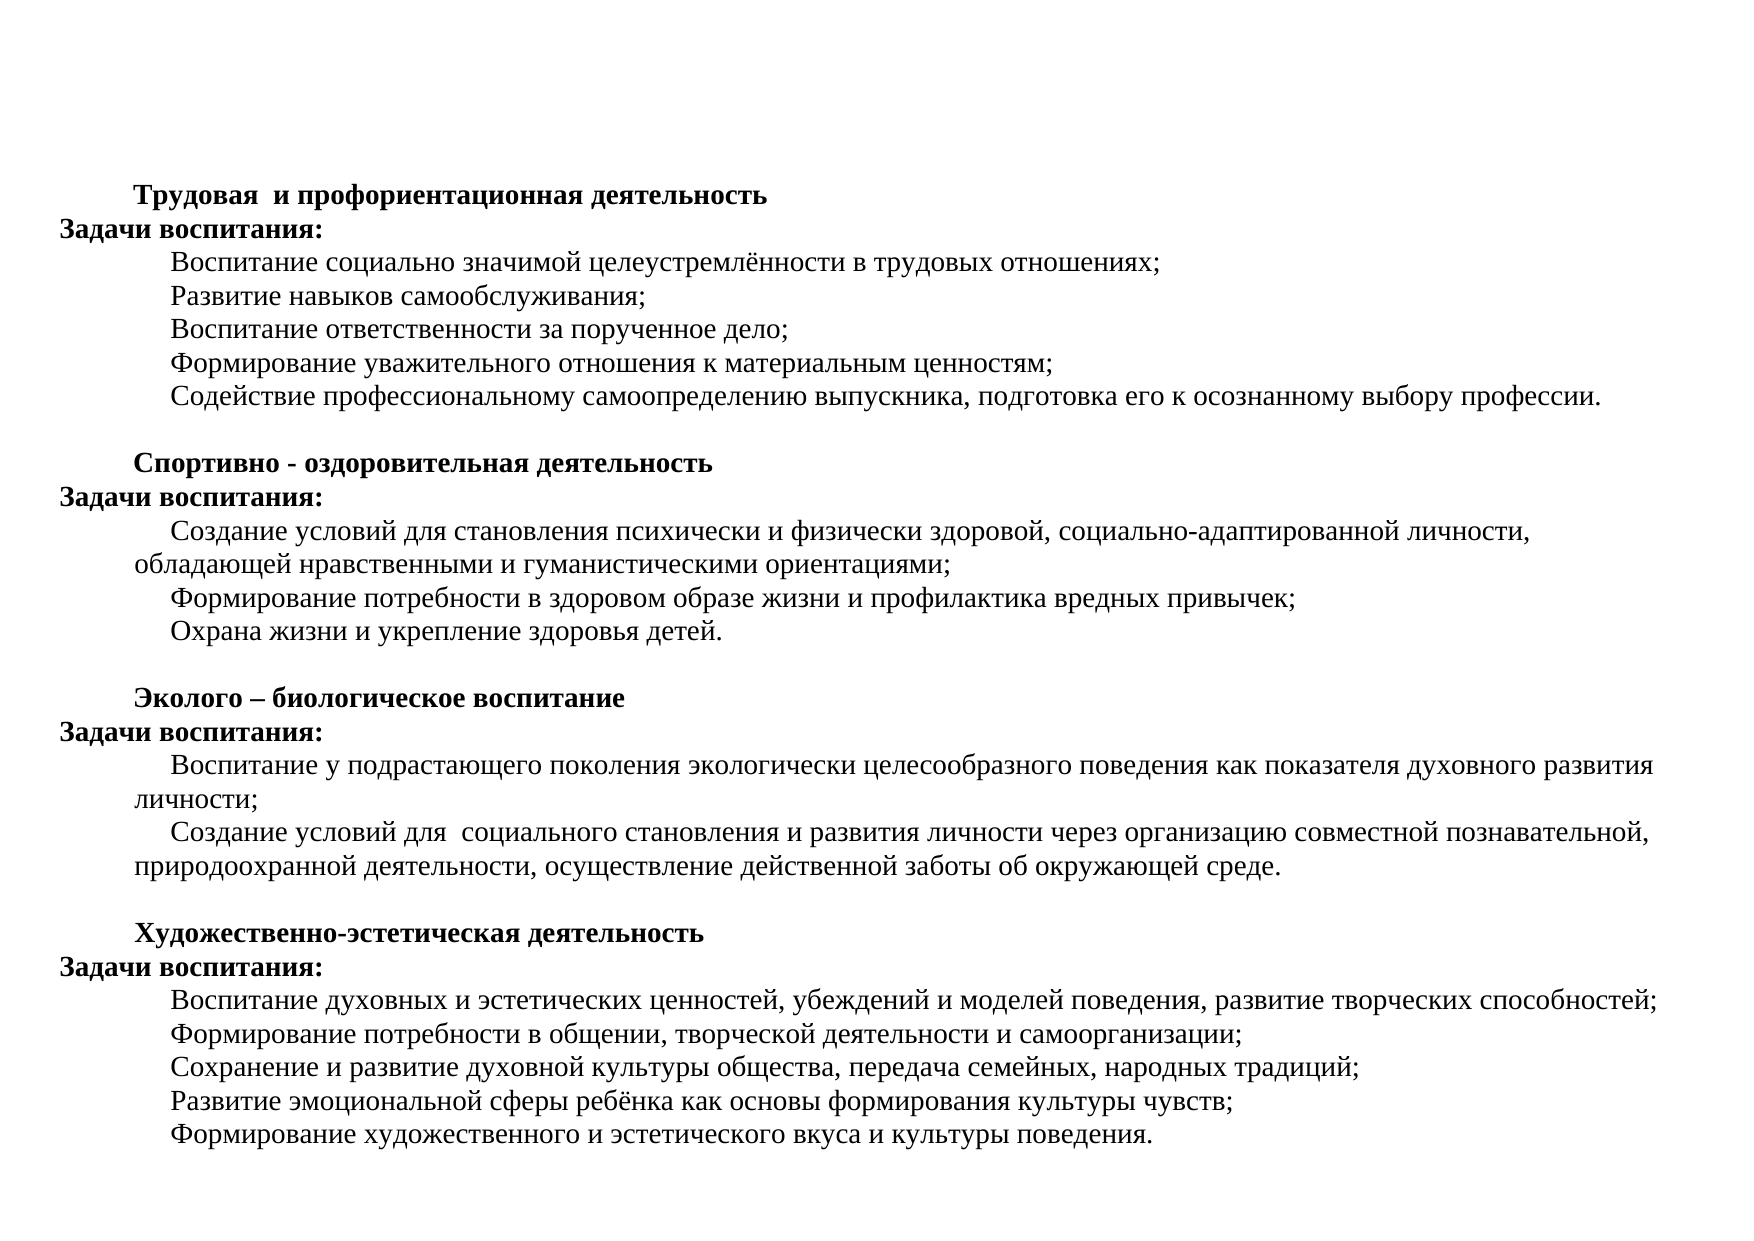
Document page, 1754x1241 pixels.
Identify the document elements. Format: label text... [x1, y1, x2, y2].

text  Формирование потребности в здоровом образе жизни и профилактика вредных привычек; [133, 580, 1695, 613]
text  Формирование потребности в общении, творческой деятельности и самоорганизации; [133, 1016, 1695, 1049]
text Художественно-эстетическая деятельность [133, 915, 1695, 949]
text Эколого – биологическое воспитание [59, 680, 1695, 714]
text  Воспитание ответственности за порученное дело; [133, 311, 1695, 345]
text Трудовая и профориентационная деятельность [59, 177, 1695, 211]
text  Охрана жизни и укрепление здоровья детей. [133, 613, 1695, 647]
text  Создание условий для социального становления и развития личности через организацию совместной познавательной, природоохранной деятельности, осуществление действенной заботы об окружающей среде. [133, 814, 1695, 882]
text  Развитие навыков самообслуживания; [133, 278, 1695, 311]
text  Создание условий для становления психически и физически здоровой, социально-адаптированной личности, обладающей нравственными и гуманистическими ориентациями; [133, 513, 1695, 580]
text  Сохранение и развитие духовной культуры общества, передача семейных, народных традиций; [133, 1049, 1695, 1083]
text Спортивно - оздоровительная деятельность [59, 446, 1695, 479]
text  Воспитание духовных и эстетических ценностей, убеждений и моделей поведения, развитие творческих способностей; [133, 982, 1695, 1016]
text  Формирование уважительного отношения к материальным ценностям; [133, 345, 1695, 378]
text  Воспитание социально значимой целеустремлённости в трудовых отношениях; [133, 244, 1695, 278]
text Задачи воспитания: [59, 479, 1695, 513]
text  Развитие эмоциональной сферы ребёнка как основы формирования культуры чувств; [133, 1083, 1695, 1116]
text  Формирование художественного и эстетического вкуса и культуры поведения. [133, 1116, 1695, 1150]
text Задачи воспитания: [59, 714, 1695, 747]
text  Воспитание у подрастающего поколения экологически целесообразного поведения как показателя духовного развития личности; [133, 747, 1695, 814]
text  Содействие профессиональному самоопределению выпускника, подготовка его к осознанному выбору профессии. [133, 378, 1695, 412]
text Задачи воспитания: [59, 211, 1695, 244]
text Задачи воспитания: [59, 949, 1695, 982]
